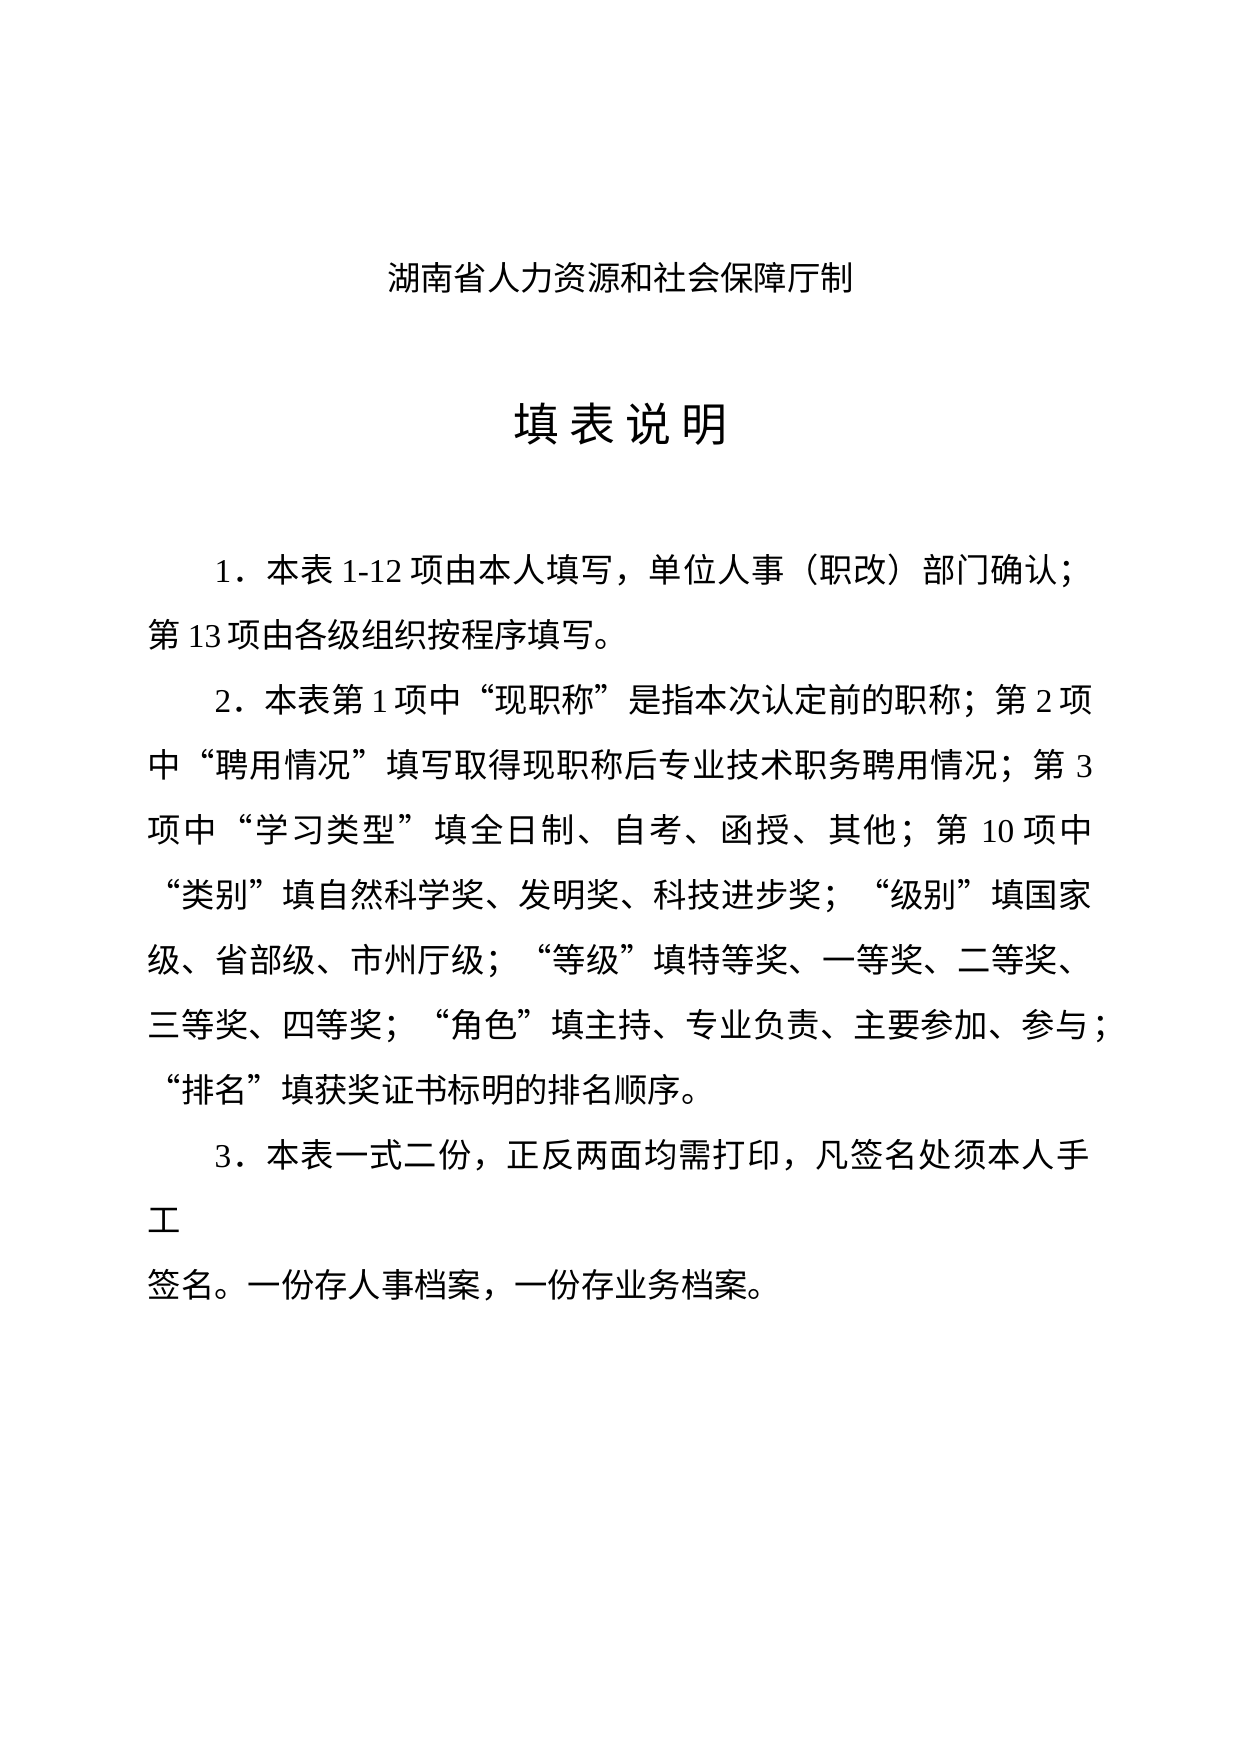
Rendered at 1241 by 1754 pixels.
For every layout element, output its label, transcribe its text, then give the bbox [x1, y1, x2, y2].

text 填 表 说 明 [148, 373, 1092, 471]
text 1．本表1-12项由本人填写，单位人事（职改）部门确认；第13项由各级组织按程序填写。 [148, 536, 1092, 666]
text 湖南省人力资源和社会保障厅制 [148, 243, 1092, 308]
text 2．本表第1项中“现职称”是指本次认定前的职称；第2项中“聘用情况”填写取得现职称后专业技术职务聘用情况；第3项中“学习类型”填全日制、自考、函授、其他；第10项中“类别”填自然科学奖、发明奖、科技进步奖；“级别”填国家级、省部级、市州厅级；“等级”填特等奖、一等奖、二等奖、三等奖、四等奖；“角色”填主持、专业负责、主要参加、参与；“排名”填获奖证书标明的排名顺序。 [148, 666, 1092, 1121]
text 3．本表一式二份，正反两面均需打印，凡签名处须本人手工 [148, 1121, 1092, 1251]
text 签名。一份存人事档案，一份存业务档案。 [148, 1251, 1092, 1316]
